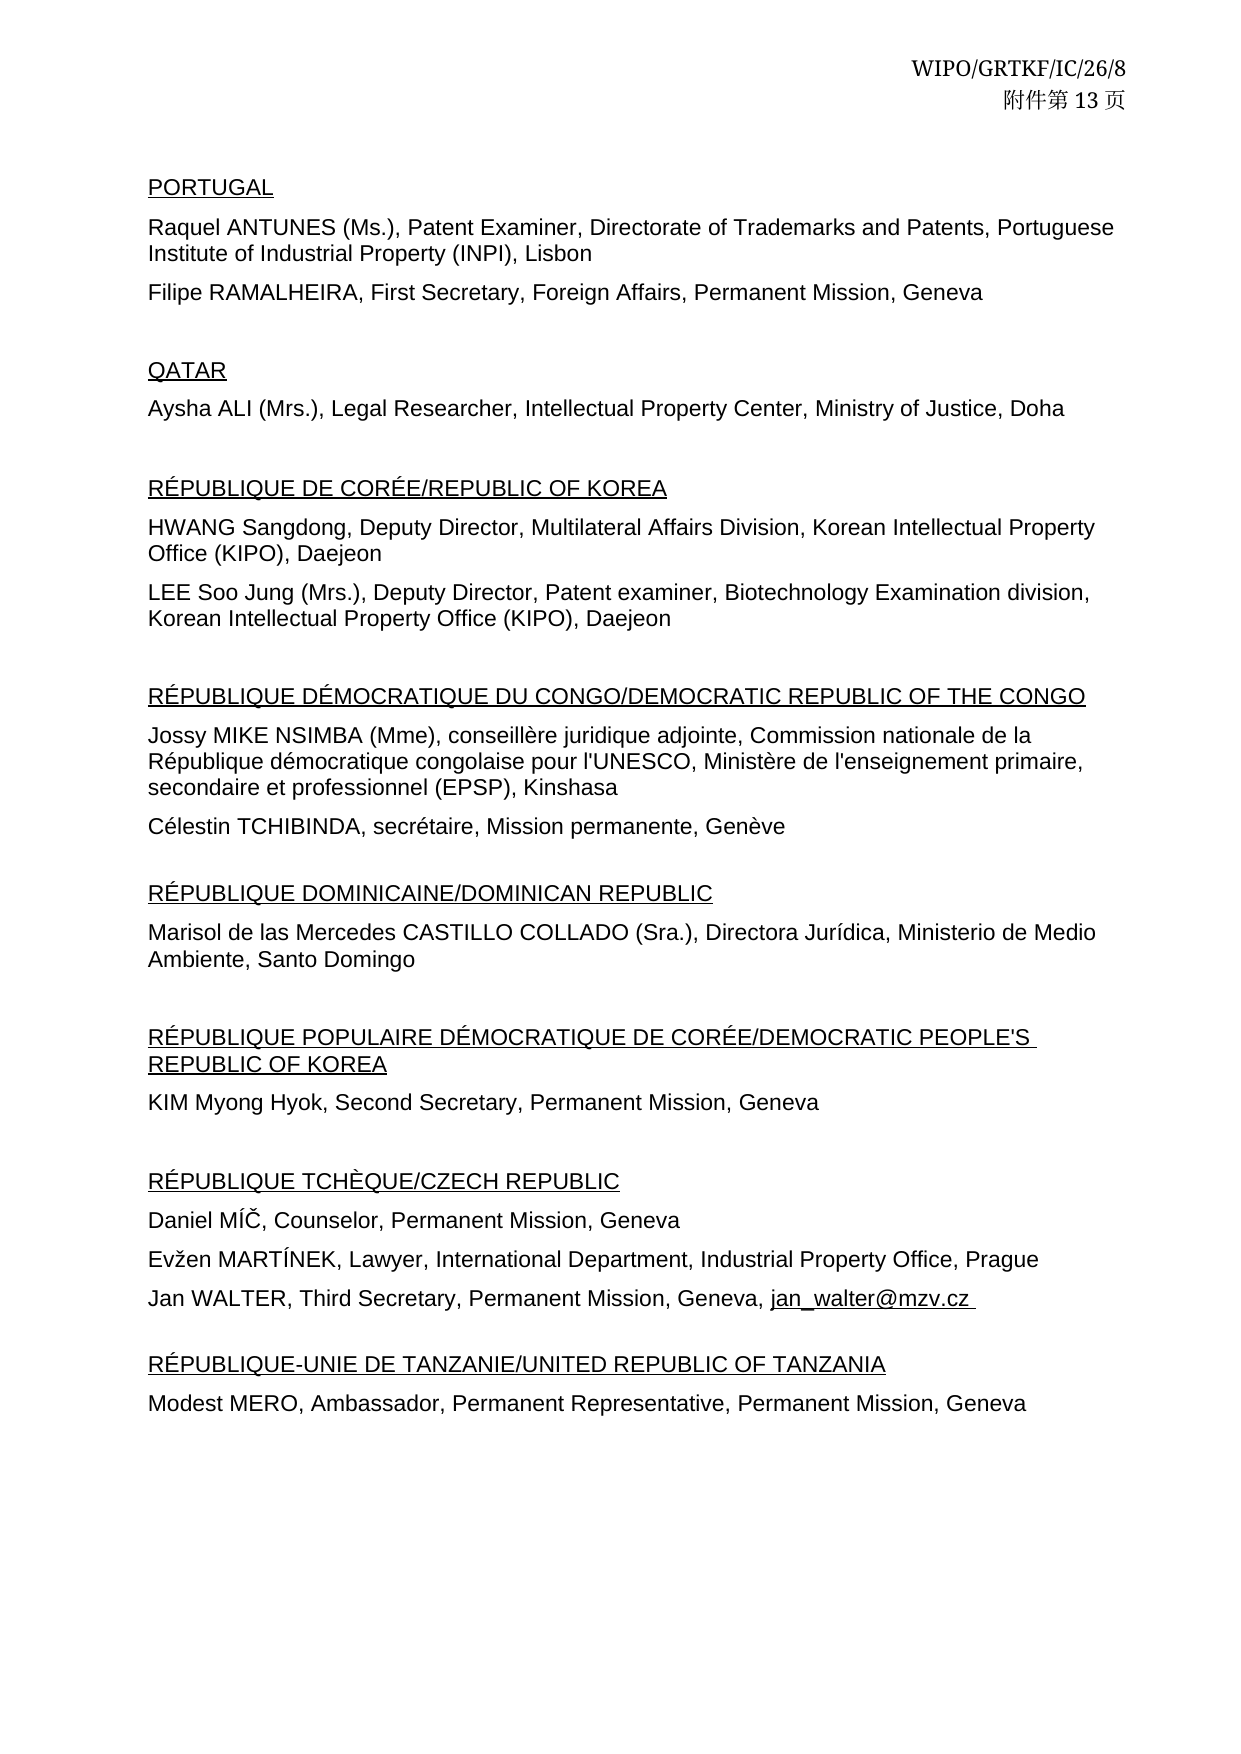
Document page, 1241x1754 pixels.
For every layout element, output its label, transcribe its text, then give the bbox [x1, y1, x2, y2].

text RÉPUBLIQUE DÉMOCRATIQUE DU CONGO/DEMOCRATIC REPUBLIC OF THE CONGO [148, 683, 1122, 709]
text LEE Soo Jung (Mrs.), Deputy Director, Patent examiner, Biotechnology Examination division, Korean Intellectual Property Office (KIPO), Daejeon [148, 579, 1122, 631]
text RÉPUBLIQUE DOMINICAINE/DOMINICAN REPUBLIC [148, 879, 1122, 906]
text PORTUGAL [148, 174, 1122, 201]
text Célestin TCHIBINDA, secrétaire, Mission permanente, Genève [148, 813, 1122, 839]
text Jan WALTER, Third Secretary, Permanent Mission, Geneva, jan_walter@mzv.cz [148, 1285, 1122, 1312]
text KIM Myong Hyok, Second Secretary, Permanent Mission, Geneva [148, 1089, 1122, 1116]
text Raquel ANTUNES (Ms.), Patent Examiner, Directorate of Trademarks and Patents, Portuguese Institute of Industrial Property (INPI), Lisbon [148, 214, 1122, 266]
text Daniel MÍČ, Counselor, Permanent Mission, Geneva [148, 1207, 1122, 1234]
text QATAR [148, 357, 1122, 383]
text Aysha ALI (Mrs.), Legal Researcher, Intellectual Property Center, Ministry of Justice, Doha [148, 395, 1122, 422]
text Modest MERO, Ambassador, Permanent Representative, Permanent Mission, Geneva [148, 1390, 1122, 1416]
text Marisol de las Mercedes CASTILLO COLLADO (Sra.), Directora Jurídica, Ministerio de Medio Ambiente, Santo Domingo [148, 919, 1122, 973]
text RÉPUBLIQUE DE CORÉE/REPUBLIC OF KOREA [148, 474, 1122, 501]
text RÉPUBLIQUE TCHÈQUE/CZECH REPUBLIC [148, 1168, 1122, 1195]
text RÉPUBLIQUE-UNIE DE TANZANIE/UNITED REPUBLIC OF TANZANIA [148, 1351, 1122, 1377]
text HWANG Sangdong, Deputy Director, Multilateral Affairs Division, Korean Intellectual Property Office (KIPO), Daejeon [148, 513, 1122, 566]
text Filipe RAMALHEIRA, First Secretary, Foreign Affairs, Permanent Mission, Geneva [148, 279, 1122, 305]
text RÉPUBLIQUE POPULAIRE DÉMOCRATIQUE DE CORÉE/DEMOCRATIC PEOPLE'S REPUBLIC OF KOREA [148, 1024, 1122, 1077]
text Evžen MARTÍNEK, Lawyer, International Department, Industrial Property Office, Prague [148, 1246, 1122, 1273]
text Jossy MIKE NSIMBA (Mme), conseillère juridique adjointe, Commission nationale de la République démocratique congolaise pour l'UNESCO, Ministère de l'enseignement primaire, secondaire et professionnel (EPSP), Kinshasa [148, 722, 1122, 801]
